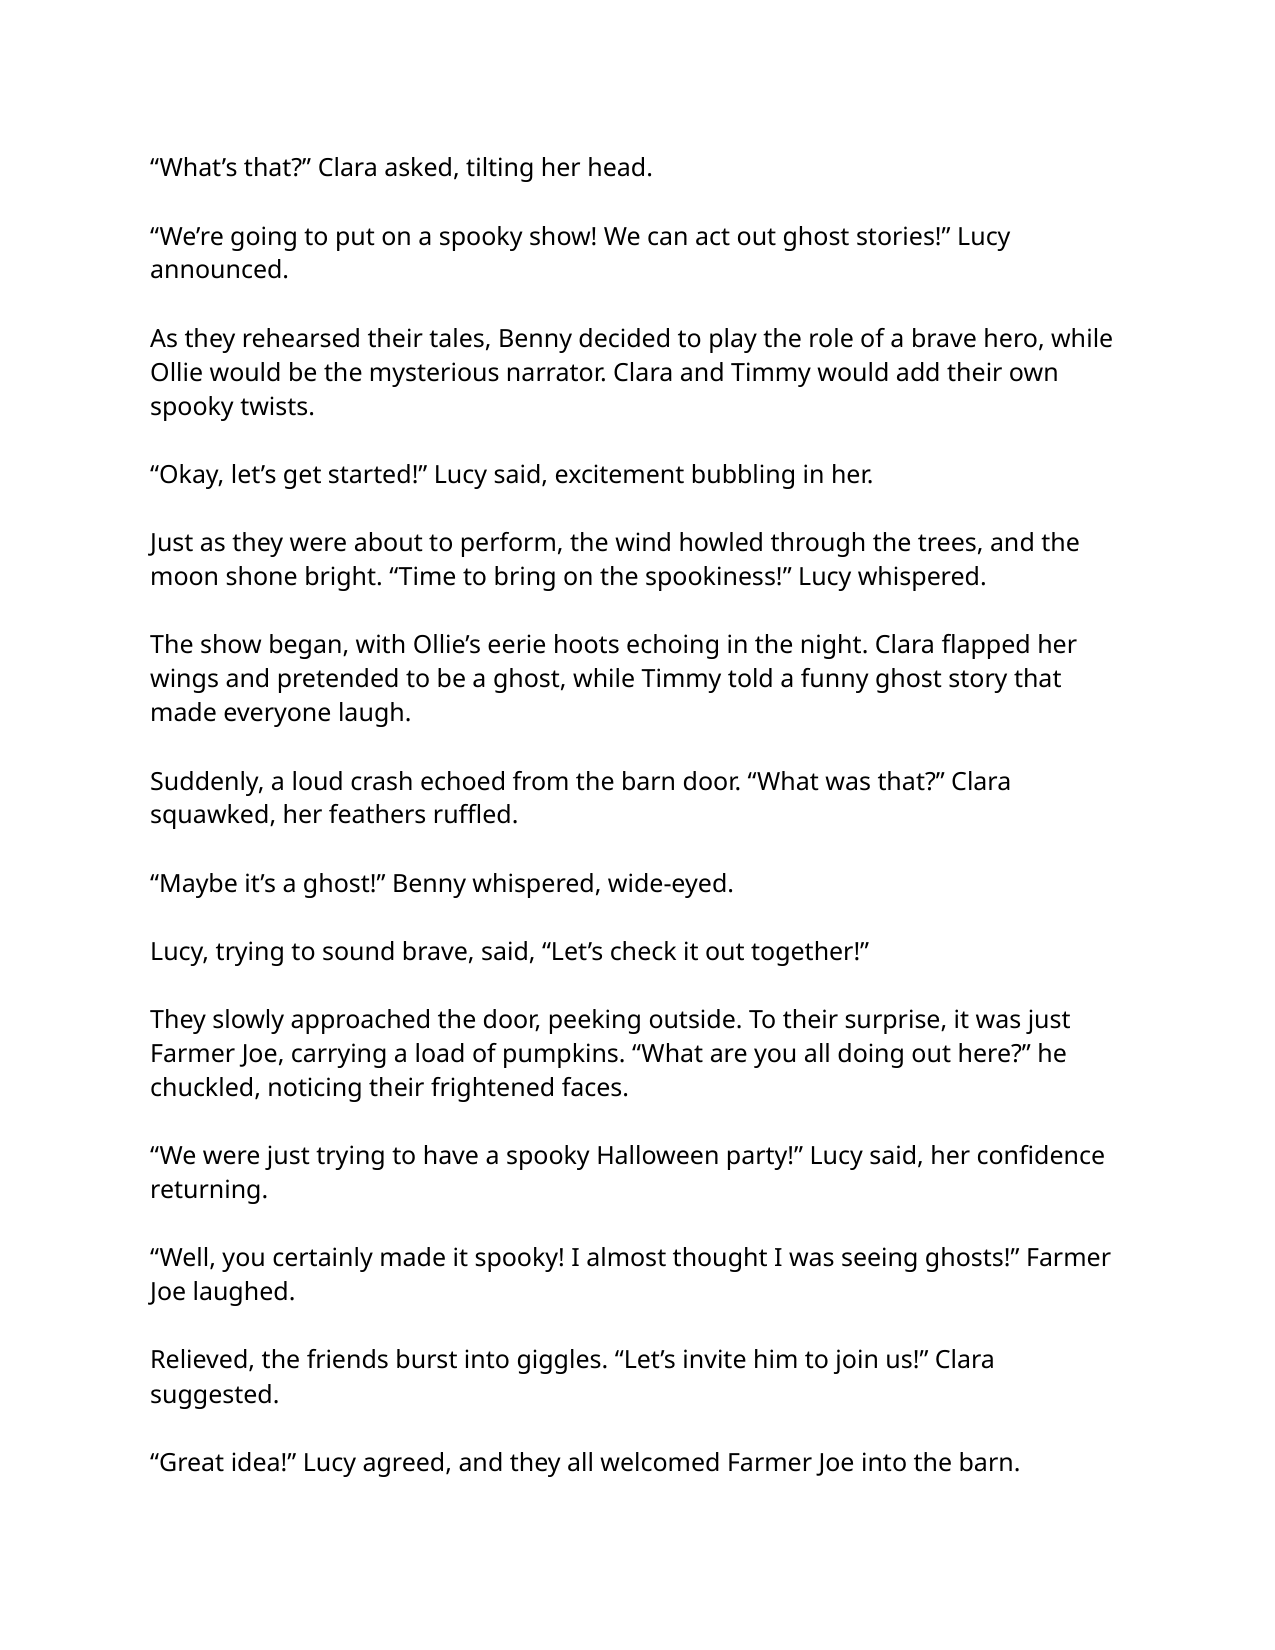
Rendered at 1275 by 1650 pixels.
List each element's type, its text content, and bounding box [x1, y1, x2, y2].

text “Well, you certainly made it spooky! I almost thought I was seeing ghosts!” Farmer Joe laughed. [150, 1240, 1125, 1308]
text “Maybe it’s a ghost!” Benny whispered, wide-eyed. [150, 865, 1125, 899]
text Just as they were about to perform, the wind howled through the trees, and the moon shone bright. “Time to bring on the spookiness!” Lucy whispered. [150, 525, 1125, 593]
text Lucy, trying to sound brave, said, “Let’s check it out together!” [150, 933, 1125, 967]
text “We’re going to put on a spooky show! We can act out ghost stories!” Lucy announced. [150, 218, 1125, 286]
text “Okay, let’s get started!” Lucy said, excitement bubbling in her. [150, 457, 1125, 491]
text As they rehearsed their tales, Benny decided to play the role of a brave hero, while Ollie would be the mysterious narrator. Clara and Timmy would add their own spooky twists. [150, 320, 1125, 422]
text Relieved, the friends burst into giggles. “Let’s invite him to join us!” Clara suggested. [150, 1342, 1125, 1410]
text “Great idea!” Lucy agreed, and they all welcomed Farmer Joe into the barn. [150, 1444, 1125, 1478]
text The show began, with Ollie’s eerie hoots echoing in the night. Clara flapped her wings and pretended to be a ghost, while Timmy told a funny ghost story that made everyone laugh. [150, 627, 1125, 729]
text They slowly approached the door, peeking outside. To their surprise, it was just Farmer Joe, carrying a load of pumpkins. “What are you all doing out here?” he chuckled, noticing their frightened faces. [150, 1002, 1125, 1104]
text “What’s that?” Clara asked, tilting her head. [150, 150, 1125, 184]
text “We were just trying to have a spooky Halloween party!” Lucy said, her confidence returning. [150, 1138, 1125, 1206]
text Suddenly, a loud crash echoed from the barn door. “What was that?” Clara squawked, her feathers ruffled. [150, 763, 1125, 831]
